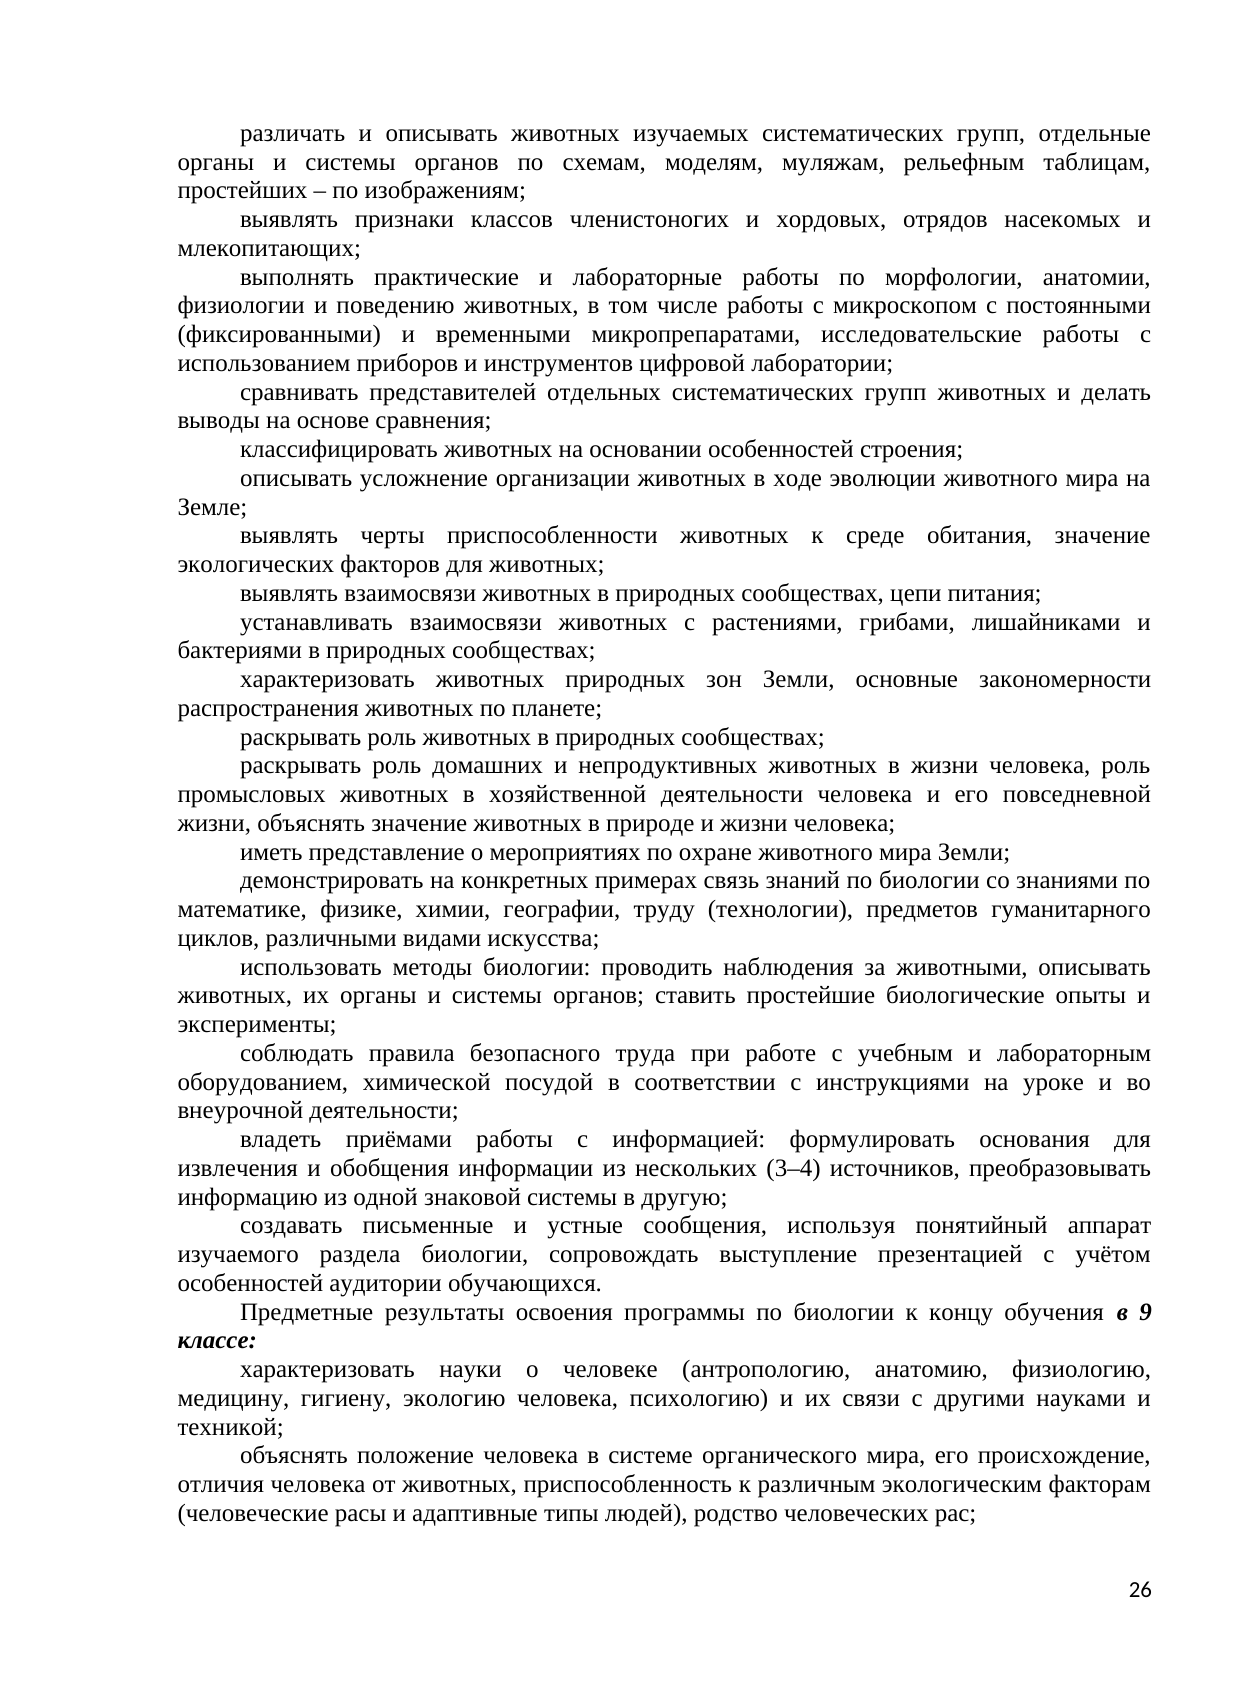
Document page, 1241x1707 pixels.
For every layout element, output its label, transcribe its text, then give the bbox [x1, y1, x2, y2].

text иметь представление о мероприятиях по охране животного мира Земли; [177, 837, 1152, 866]
text характеризовать науки о человеке (антропологию, анатомию, физиологию, медицину, гигиену, экологию человека, психологию) и их связи с другими науками и техникой; [177, 1354, 1152, 1441]
text раскрывать роль домашних и непродуктивных животных в жизни человека, роль промысловых животных в хозяйственной деятельности человека и его повседневной жизни, объяснять значение животных в природе и жизни человека; [177, 751, 1152, 837]
text объяснять положение человека в системе органического мира, его происхождение, отличия человека от животных, приспособленность к различным экологическим факторам (человеческие расы и адаптивные типы людей), родство человеческих рас; [177, 1441, 1152, 1527]
text классифицировать животных на основании особенностей строения; [177, 434, 1152, 463]
text Предметные результаты освоения программы по биологии к концу обучения в 9 классе: [177, 1297, 1152, 1354]
text выявлять черты приспособленности животных к среде обитания, значение экологических факторов для животных; [177, 521, 1152, 578]
text раскрывать роль животных в природных сообществах; [177, 722, 1152, 751]
text демонстрировать на конкретных примерах связь знаний по биологии со знаниями по математике, физике, химии, географии, труду (технологии), предметов гуманитарного циклов, различными видами искусства; [177, 866, 1152, 952]
text создавать письменные и устные сообщения, используя понятийный аппарат изучаемого раздела биологии, сопровождать выступление презентацией с учётом особенностей аудитории обучающихся. [177, 1211, 1152, 1297]
text характеризовать животных природных зон Земли, основные закономерности распространения животных по планете; [177, 664, 1152, 722]
text владеть приёмами работы с информацией: формулировать основания для извлечения и обобщения информации из нескольких (3–4) источников, преобразовывать информацию из одной знаковой системы в другую; [177, 1124, 1152, 1211]
text соблюдать правила безопасного труда при работе с учебным и лабораторным оборудованием, химической посудой в соответствии с инструкциями на уроке и во внеурочной деятельности; [177, 1038, 1152, 1124]
text описывать усложнение организации животных в ходе эволюции животного мира на Земле; [177, 463, 1152, 521]
text выполнять практические и лабораторные работы по морфологии, анатомии, физиологии и поведению животных, в том числе работы с микроскопом с постоянными (фиксированными) и временными микропрепаратами, исследовательские работы с использованием приборов и инструментов цифровой лаборатории; [177, 262, 1152, 377]
text выявлять взаимосвязи животных в природных сообществах, цепи питания; [177, 578, 1152, 607]
text выявлять признаки классов членистоногих и хордовых, отрядов насекомых и млекопитающих; [177, 204, 1152, 262]
text различать и описывать животных изучаемых систематических групп, отдельные органы и системы органов по схемам, моделям, муляжам, рельефным таблицам, простейших – по изображениям; [177, 118, 1152, 204]
text сравнивать представителей отдельных систематических групп животных и делать выводы на основе сравнения; [177, 377, 1152, 434]
text использовать методы биологии: проводить наблюдения за животными, описывать животных, их органы и системы органов; ставить простейшие биологические опыты и эксперименты; [177, 952, 1152, 1038]
text устанавливать взаимосвязи животных с растениями, грибами, лишайниками и бактериями в природных сообществах; [177, 607, 1152, 664]
